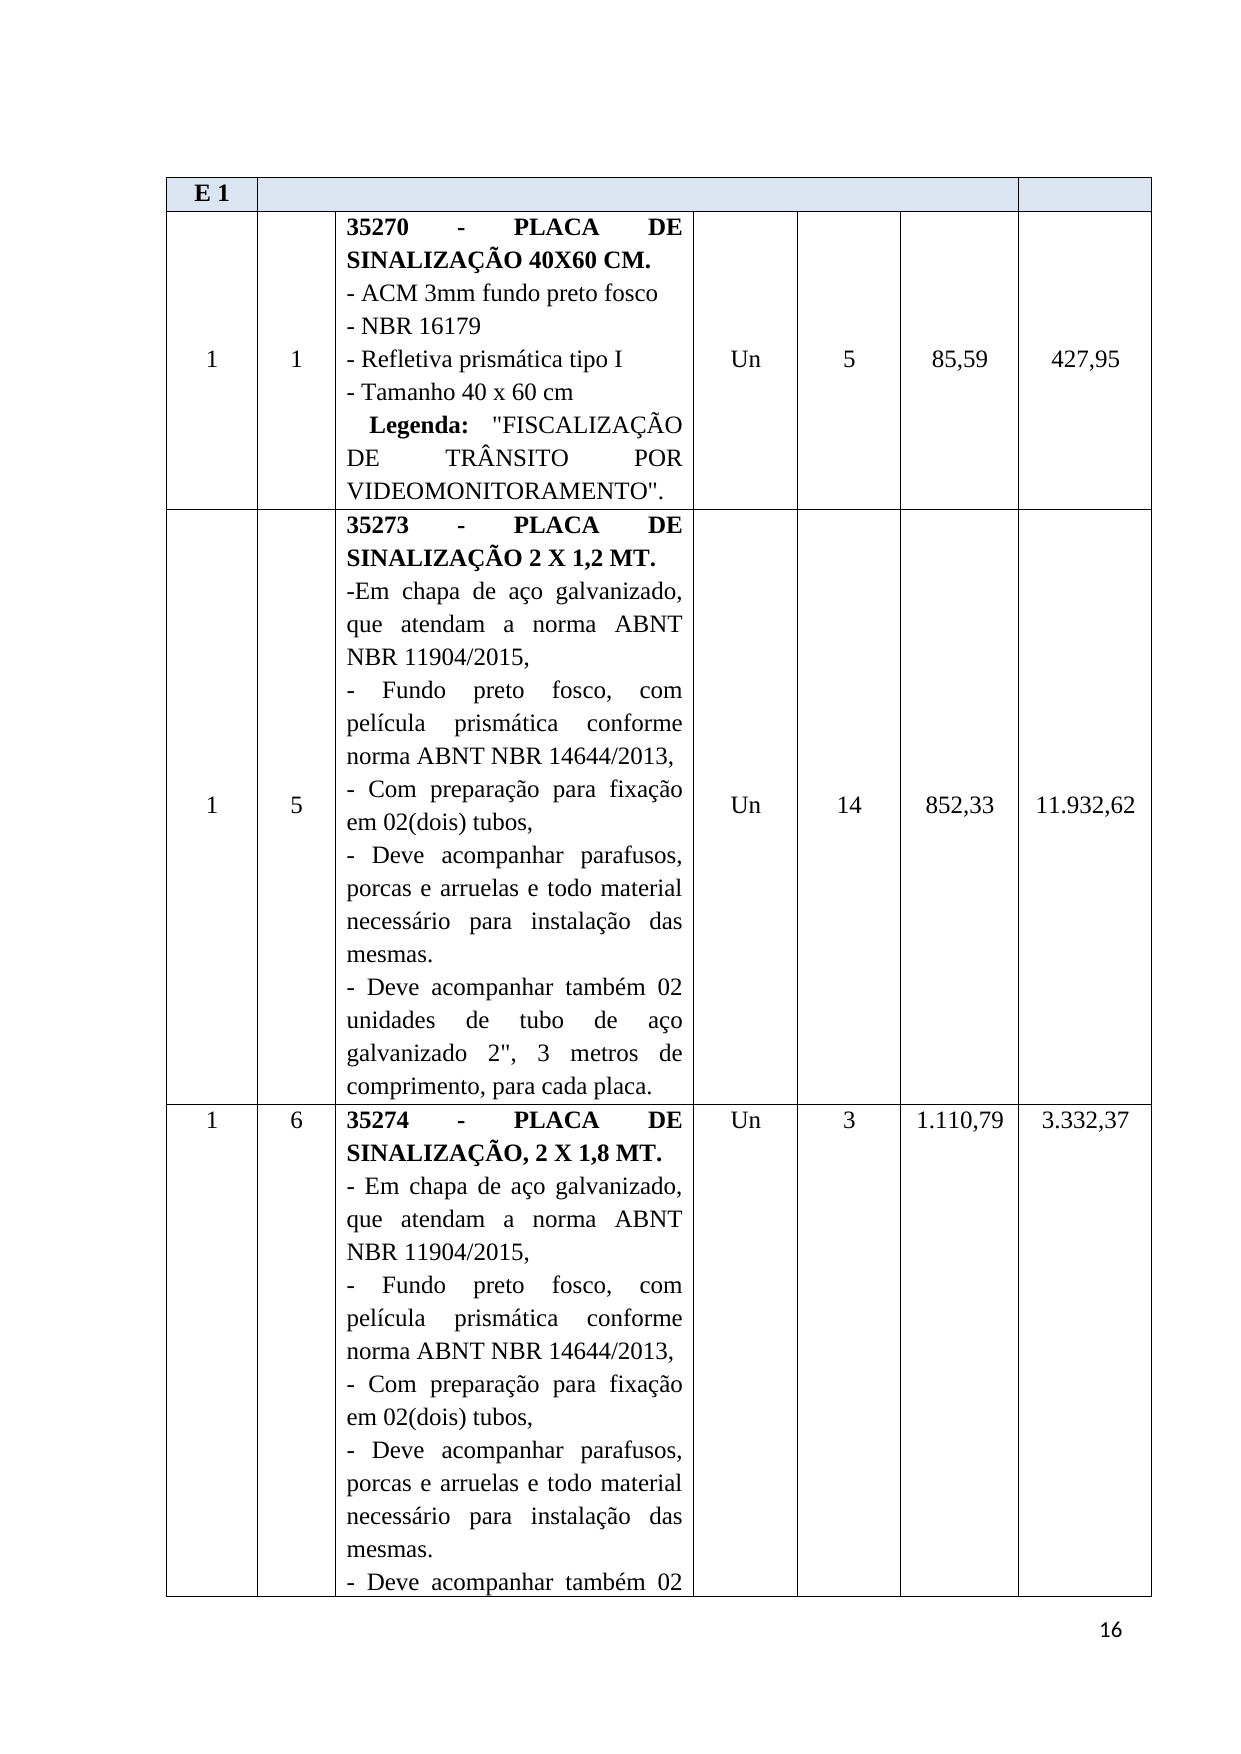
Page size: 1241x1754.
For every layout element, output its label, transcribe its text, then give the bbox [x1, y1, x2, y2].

table_cell LOTE 1 [167, 178, 257, 211]
table_cell 3 [798, 1105, 900, 1596]
table_cell 11.932,62 [1019, 510, 1151, 1104]
table_cell Un [694, 212, 797, 509]
table_cell 852,33 [901, 510, 1018, 1104]
table_cell Un [694, 510, 797, 1104]
table_cell 1 [167, 212, 257, 509]
table_cell 427,95 [1019, 212, 1151, 509]
table_cell 5 [258, 510, 335, 1104]
table_cell 3.332,37 [1019, 1105, 1151, 1596]
table_cell 35270 - PLACA DE SINALIZAÇÃO 40X60 CM. - ACM 3mm fundo preto fosco - NBR 16179 - Refletiva prismática tipo I - Tamanho 40 x 60 cm Legenda: "FISCALIZAÇÃO DE TRÂNSITO POR VIDEOMONITORAMENTO". [336, 212, 693, 509]
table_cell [258, 178, 1018, 211]
table_cell 1 [167, 510, 257, 1104]
table_cell 14 [798, 510, 900, 1104]
table_cell 5 [798, 212, 900, 509]
table_cell 1 [258, 212, 335, 509]
table_cell 85,59 [901, 212, 1018, 509]
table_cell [336, 1105, 693, 1596]
table_cell 6 [258, 1105, 335, 1596]
table_cell Un [694, 1105, 797, 1596]
table_cell 35273 - PLACA DE SINALIZAÇÃO 2 X 1,2 MT. -Em chapa de aço galvanizado, que atendam a norma ABNT NBR 11904/2015, - Fundo preto fosco, com película prismática conforme norma ABNT NBR 14644/2013, - Com preparação para fixação em 02(dois) tubos, - Deve acompanhar parafusos, porcas e arruelas e todo material necessário para instalação das mesmas. - Deve acompanhar também 02 unidades de tubo de aço galvanizado 2", 3 metros de comprimento, para cada placa. [336, 510, 693, 1104]
table_cell 1.110,79 [901, 1105, 1018, 1596]
table_cell [1019, 178, 1151, 211]
table_cell 1 [167, 1105, 257, 1596]
